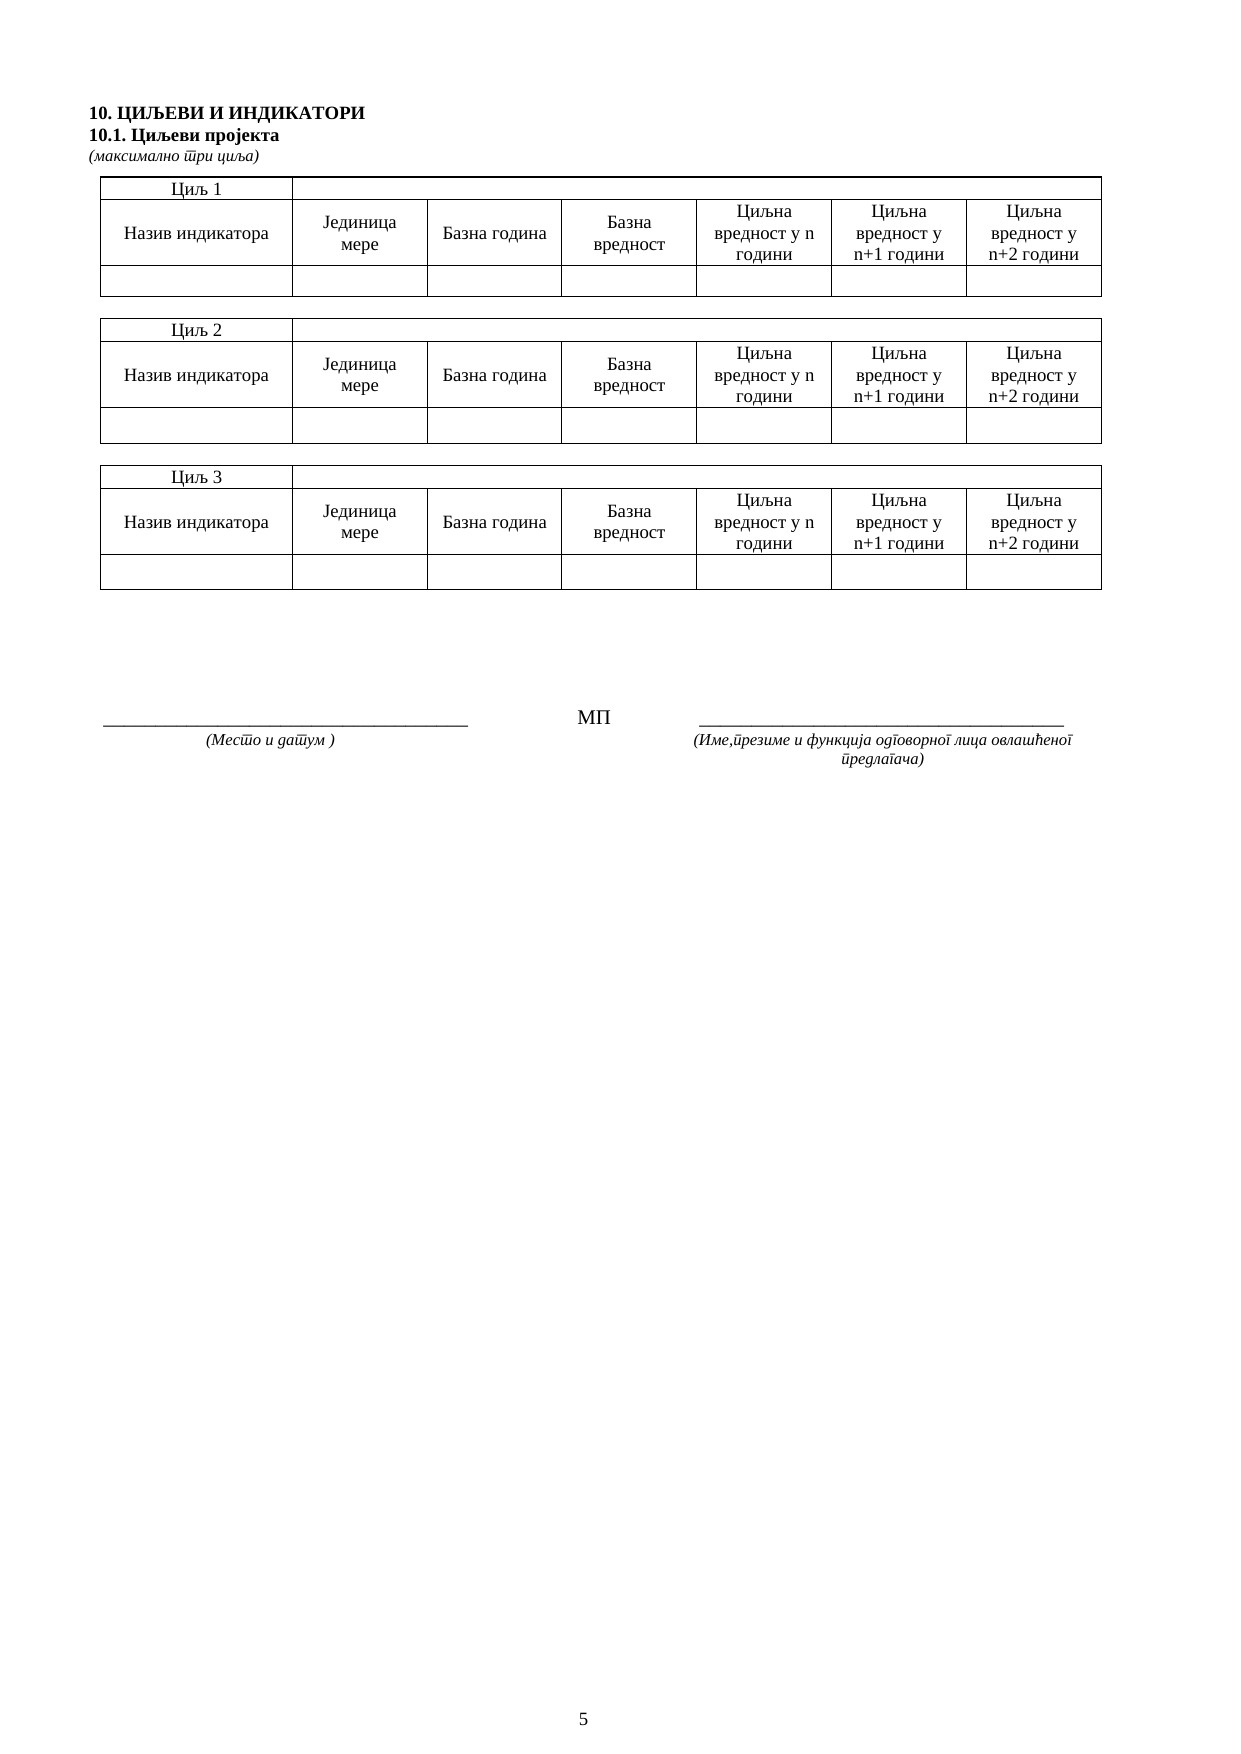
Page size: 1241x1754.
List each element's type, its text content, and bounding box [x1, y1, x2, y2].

table_cell Циљна вредност у n години [697, 200, 831, 265]
text 10. ЦИЉЕВИ И ИНДИКАТОРИ [89, 102, 1078, 124]
table_cell Базна година [428, 342, 561, 407]
table_cell Циљна вредност у n+2 години [967, 489, 1101, 554]
table_cell Јединица мере [293, 342, 427, 407]
table_cell [697, 408, 831, 443]
table_cell Базна вредност [562, 342, 696, 407]
table_cell Назив индикатора [101, 489, 292, 554]
table_cell Циљна вредност у n+1 години [832, 489, 966, 554]
table_cell [697, 555, 831, 589]
table_cell [428, 408, 561, 443]
table_cell Јединица мере [293, 200, 427, 265]
table_cell [428, 266, 561, 296]
table_cell [293, 266, 427, 296]
table_cell [101, 408, 292, 443]
table_cell [967, 408, 1101, 443]
table_cell [293, 555, 427, 589]
table_cell [967, 555, 1101, 589]
table_header [293, 178, 1101, 199]
table_cell Базна година [428, 489, 561, 554]
table_cell [697, 266, 831, 296]
text (Место и датум ) (Име,презиме и функција одговорног лица овлашћеног предлагача) [164, 729, 1078, 768]
table_cell [428, 555, 561, 589]
table_header [293, 319, 1101, 341]
text ___________________________________ MП ___________________________________ [89, 705, 1078, 729]
table_cell Назив индикатора [101, 200, 292, 265]
table_cell [832, 408, 966, 443]
table_cell [101, 266, 292, 296]
table_cell Циљна вредност у n години [697, 489, 831, 554]
text 10.1. Циљеви пројекта [89, 124, 1078, 145]
table_cell Циљна вредност у n+1 години [832, 342, 966, 407]
table_cell Јединица мере [293, 489, 427, 554]
table_cell [832, 555, 966, 589]
table_header Циљ 3 [101, 466, 292, 488]
table_cell [101, 555, 292, 589]
table_cell [562, 555, 696, 589]
table_cell Циљна вредност у n+2 години [967, 200, 1101, 265]
table_cell [832, 266, 966, 296]
table_cell Циљна вредност у n+1 години [832, 200, 966, 265]
table_cell Назив индикатора [101, 342, 292, 407]
table_cell Базна вредност [562, 489, 696, 554]
table_cell Базна вредност [562, 200, 696, 265]
table_header Циљ 2 [101, 319, 292, 341]
table_header Циљ 1 [101, 178, 292, 199]
text (максимално три циља) [89, 145, 1078, 164]
table_cell Базна година [428, 200, 561, 265]
table_cell [562, 408, 696, 443]
table_cell [293, 408, 427, 443]
table_cell [562, 266, 696, 296]
table_cell [967, 266, 1101, 296]
table_cell Циљна вредност у n+2 години [967, 342, 1101, 407]
table_cell Циљна вредност у n години [697, 342, 831, 407]
table_header [293, 466, 1101, 488]
